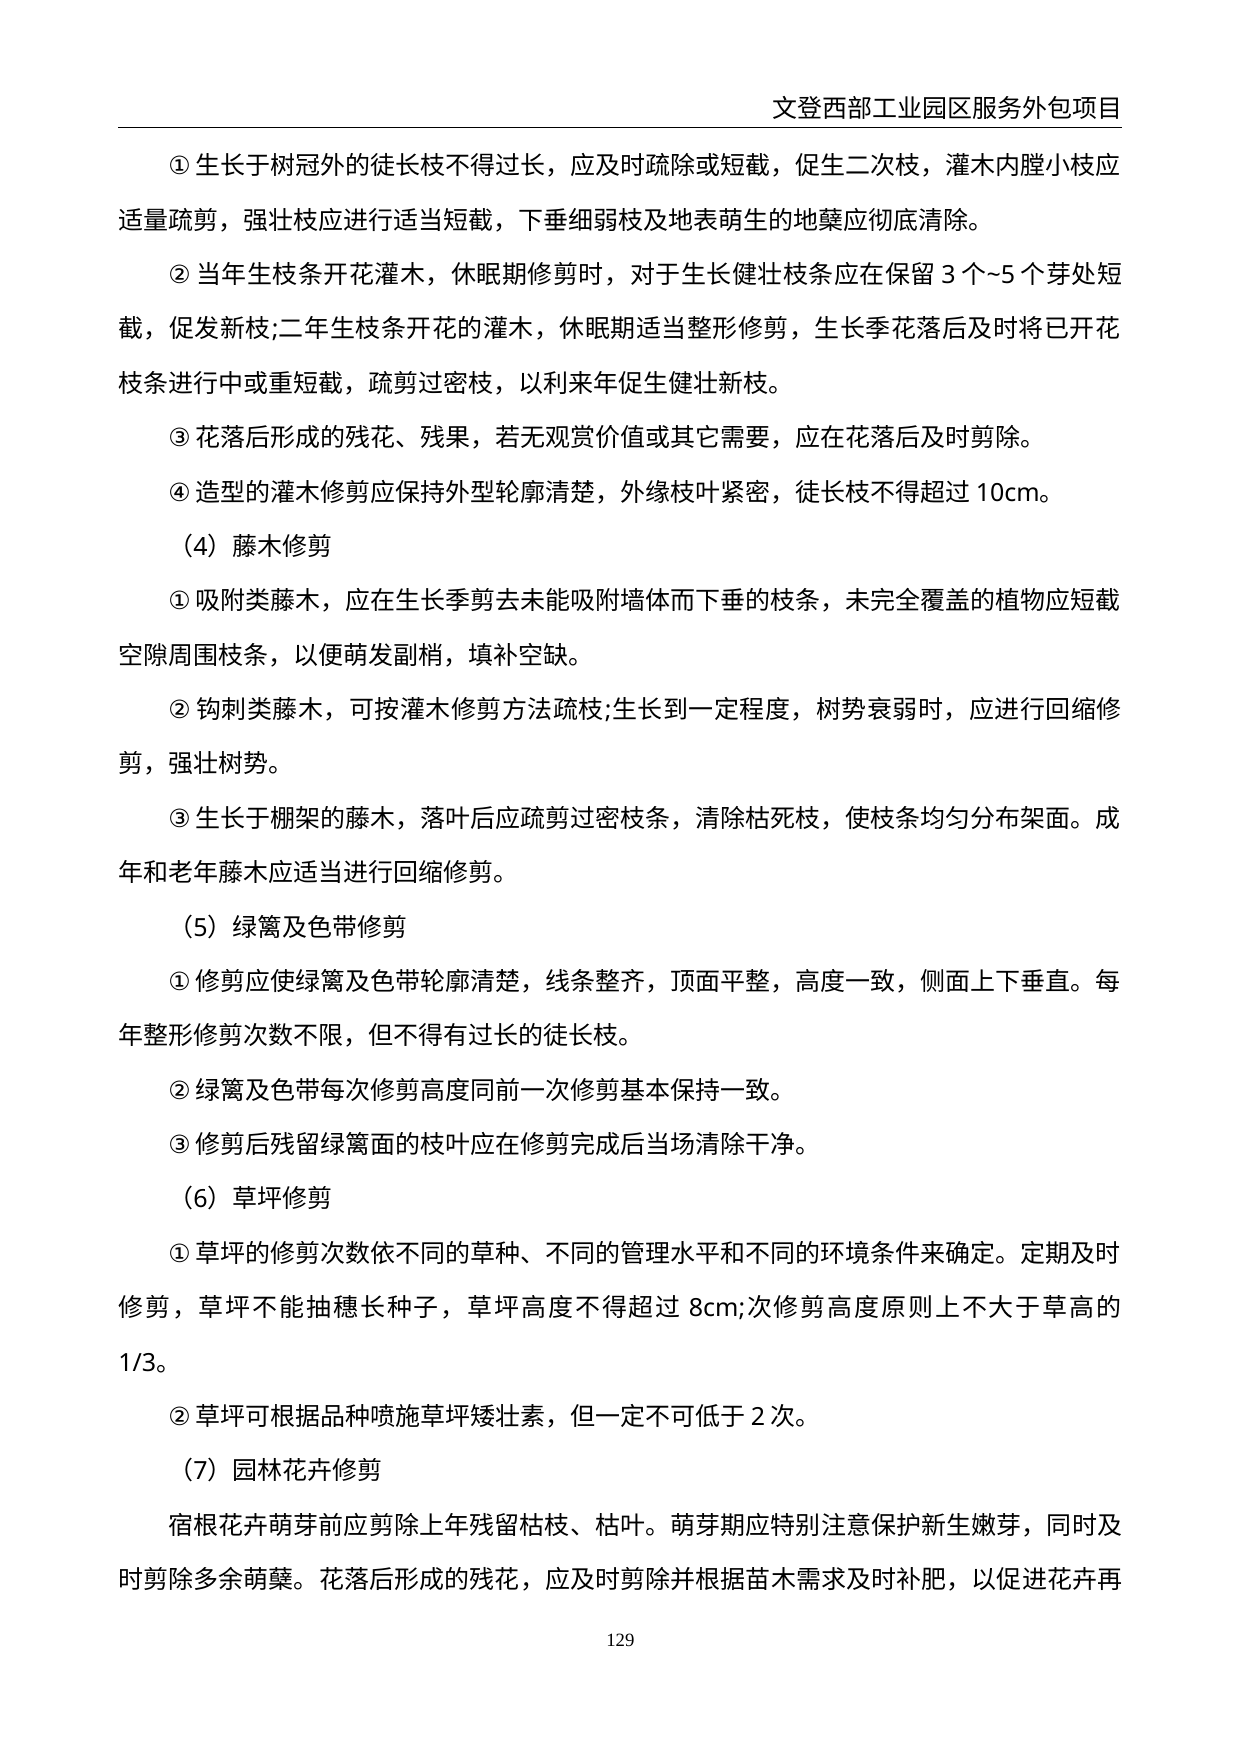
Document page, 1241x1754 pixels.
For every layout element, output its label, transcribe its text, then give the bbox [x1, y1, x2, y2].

text ②钩刺类藤木，可按灌木修剪方法疏枝;生长到一定程度，树势衰弱时，应进行回缩修剪，强壮树势。 [118, 689, 1122, 780]
text ②绿篱及色带每次修剪高度同前一次修剪基本保持一致。 [118, 1070, 1122, 1106]
text ②草坪可根据品种喷施草坪矮壮素，但一定不可低于2次。 [118, 1396, 1122, 1433]
text ①草坪的修剪次数依不同的草种、不同的管理水平和不同的环境条件来确定。定期及时修剪，草坪不能抽穗长种子，草坪高度不得超过8cm;次修剪高度原则上不大于草高的1/3。 [118, 1233, 1122, 1378]
text ③修剪后残留绿篱面的枝叶应在修剪完成后当场清除干净。 [118, 1124, 1122, 1161]
text （7）园林花卉修剪 [118, 1451, 1122, 1487]
text ②当年生枝条开花灌木，休眠期修剪时，对于生长健壮枝条应在保留3个~5个芽处短截，促发新枝;二年生枝条开花的灌木，休眠期适当整形修剪，生长季花落后及时将已开花枝条进行中或重短截，疏剪过密枝，以利来年促生健壮新枝。 [118, 254, 1122, 399]
text ①生长于树冠外的徒长枝不得过长，应及时疏除或短截，促生二次枝，灌木内膛小枝应适量疏剪，强壮枝应进行适当短截，下垂细弱枝及地表萌生的地蘖应彻底清除。 [118, 146, 1122, 236]
text ①吸附类藤木，应在生长季剪去未能吸附墙体而下垂的枝条，未完全覆盖的植物应短截空隙周围枝条，以便萌发副梢，填补空缺。 [118, 581, 1122, 671]
text （6）草坪修剪 [118, 1179, 1122, 1215]
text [118, 1505, 1122, 1596]
text （5）绿篱及色带修剪 [118, 907, 1122, 943]
text ④造型的灌木修剪应保持外型轮廓清楚，外缘枝叶紧密，徒长枝不得超过10cm。 [118, 472, 1122, 508]
text （4）藤木修剪 [118, 526, 1122, 563]
text ③花落后形成的残花、残果，若无观赏价值或其它需要，应在花落后及时剪除。 [118, 418, 1122, 454]
text ③生长于棚架的藤木，落叶后应疏剪过密枝条，清除枯死枝，使枝条均匀分布架面。成年和老年藤木应适当进行回缩修剪。 [118, 798, 1122, 889]
text ①修剪应使绿篱及色带轮廓清楚，线条整齐，顶面平整，高度一致，侧面上下垂直。每年整形修剪次数不限，但不得有过长的徒长枝。 [118, 961, 1122, 1052]
